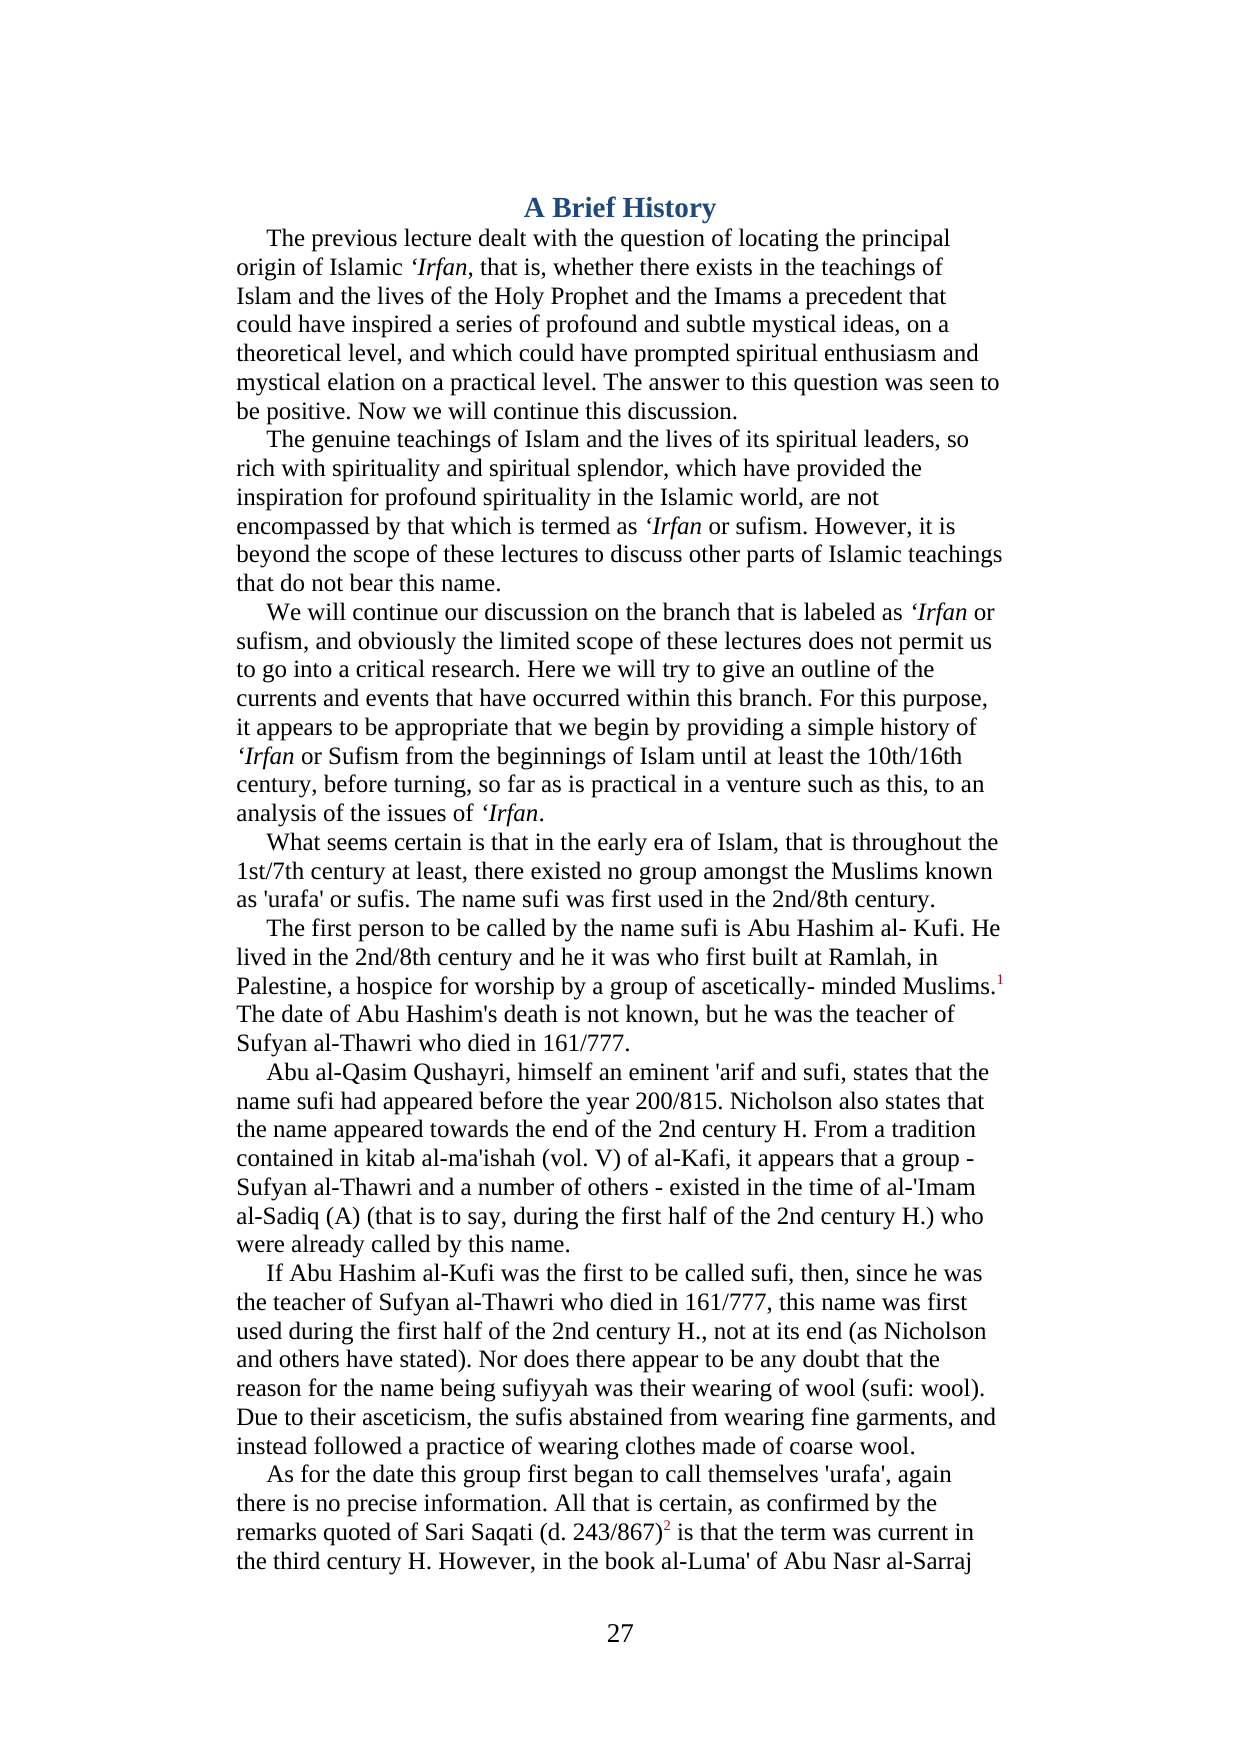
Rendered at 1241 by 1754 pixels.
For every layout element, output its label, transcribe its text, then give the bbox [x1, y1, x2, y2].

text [236, 1459, 1004, 1574]
subtitle A Brief History [236, 190, 1004, 223]
text The previous lecture dealt with the question of locating the principal origin of Islamic ‘Irfan, that is, whether there exists in the teachings of Islam and the lives of the Holy Prophet and the Imams a precedent that could have inspired a series of profound and subtle mystical ideas, on a theoretical level, and which could have prompted spiritual enthusiasm and mystical elation on a practical level. The answer to this question was seen to be positive. Now we will continue this discussion. [236, 223, 1004, 424]
text The first person to be called by the name sufi is Abu Hashim al- Kufi. He lived in the 2nd/8th century and he it was who first built at Ramlah, in Palestine, a hospice for worship by a group of ascetically- minded Muslims.1 The date of Abu Hashim's death is not known, but he was the teacher of Sufyan al-Thawri who died in 161/777. [236, 913, 1004, 1057]
text Abu al-Qasim Qushayri, himself an eminent 'arif and sufi, states that the name sufi had appeared before the year 200/815. Nicholson also states that the name appeared towards the end of the 2nd century H. From a tradition contained in kitab al-ma'ishah (vol. V) of al-Kafi, it appears that a group - Sufyan al-Thawri and a number of others - existed in the time of al-'Imam al-Sadiq (A) (that is to say, during the first half of the 2nd century H.) who were already called by this name. [236, 1057, 1004, 1258]
text If Abu Hashim al-Kufi was the first to be called sufi, then, since he was the teacher of Sufyan al-Thawri who died in 161/777, this name was first used during the first half of the 2nd century H., not at its end (as Nicholson and others have stated). Nor does there appear to be any doubt that the reason for the name being sufiyyah was their wearing of wool (sufi: wool). Due to their asceticism, the sufis abstained from wearing fine garments, and instead followed a practice of wearing clothes made of coarse wool. [236, 1258, 1004, 1459]
text What seems certain is that in the early era of Islam, that is throughout the 1st/7th century at least, there existed no group amongst the Muslims known as 'urafa' or sufis. The name sufi was first used in the 2nd/8th century. [236, 827, 1004, 913]
text The genuine teachings of Islam and the lives of its spiritual leaders, so rich with spirituality and spiritual splendor, which have provided the inspiration for profound spirituality in the Islamic world, are not encompassed by that which is termed as ‘Irfan or sufism. However, it is beyond the scope of these lectures to discuss other parts of Islamic teachings that do not bear this name. [236, 424, 1004, 597]
text We will continue our discussion on the branch that is labeled as ‘Irfan or sufism, and obviously the limited scope of these lectures does not permit us to go into a critical research. Here we will try to give an outline of the currents and events that have occurred within this branch. For this purpose, it appears to be appropriate that we begin by providing a simple history of ‘Irfan or Sufism from the beginnings of Islam until at least the 10th/16th century, before turning, so far as is practical in a venture such as this, to an analysis of the issues of ‘Irfan. [236, 597, 1004, 827]
